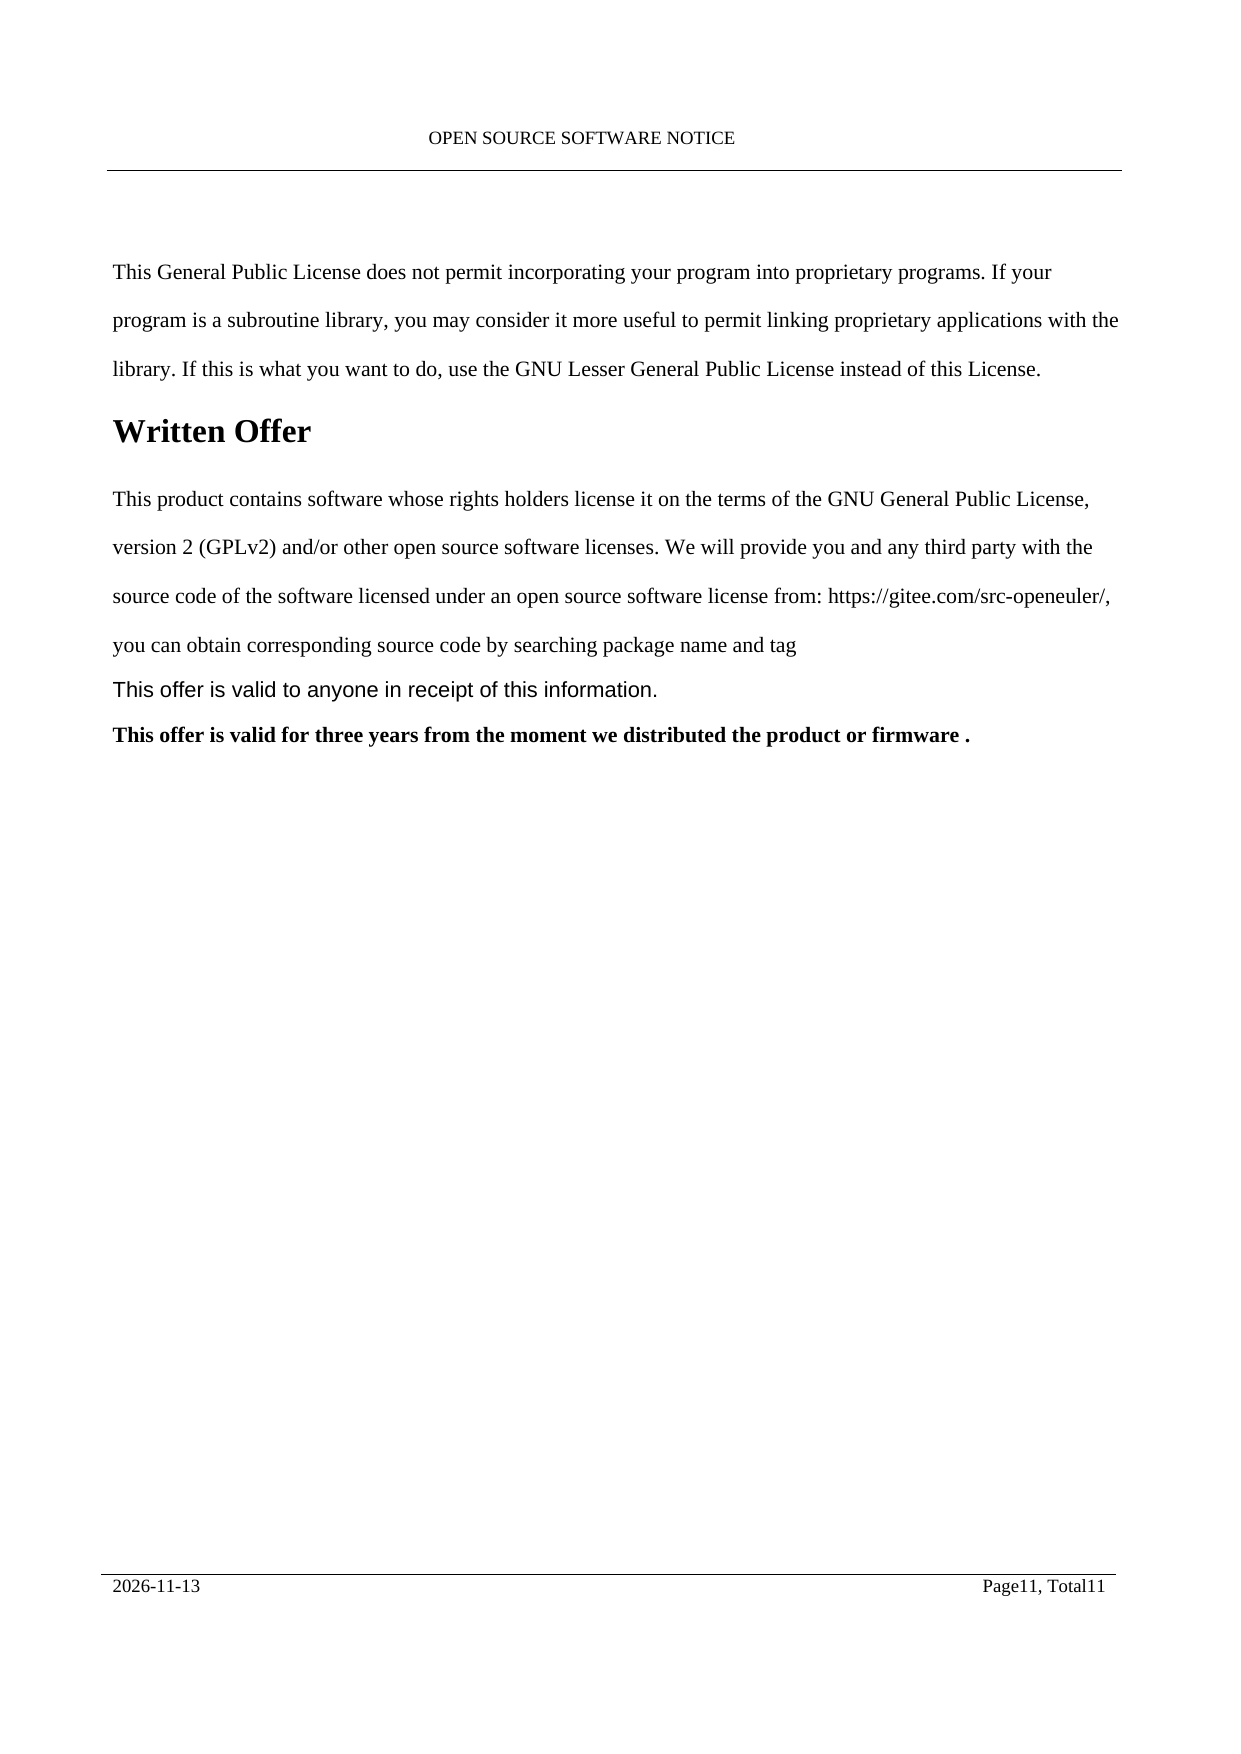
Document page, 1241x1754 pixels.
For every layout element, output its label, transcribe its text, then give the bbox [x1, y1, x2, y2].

text This offer is valid for three years from the moment we distributed the product or firmware . [112, 718, 1128, 751]
text Written Offer [112, 398, 1128, 463]
text This offer is valid to anyone in receipt of this information. [112, 673, 1128, 706]
text This product contains software whose rights holders license it on the terms of the GNU General Public License, version 2 (GPLv2) and/or other open source software licenses. We will provide you and any third party with the source code of the software licensed under an open source software license from: https://gitee.com/src-openeuler/, you can obtain corresponding source code by searching package name and tag [112, 482, 1128, 661]
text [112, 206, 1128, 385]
